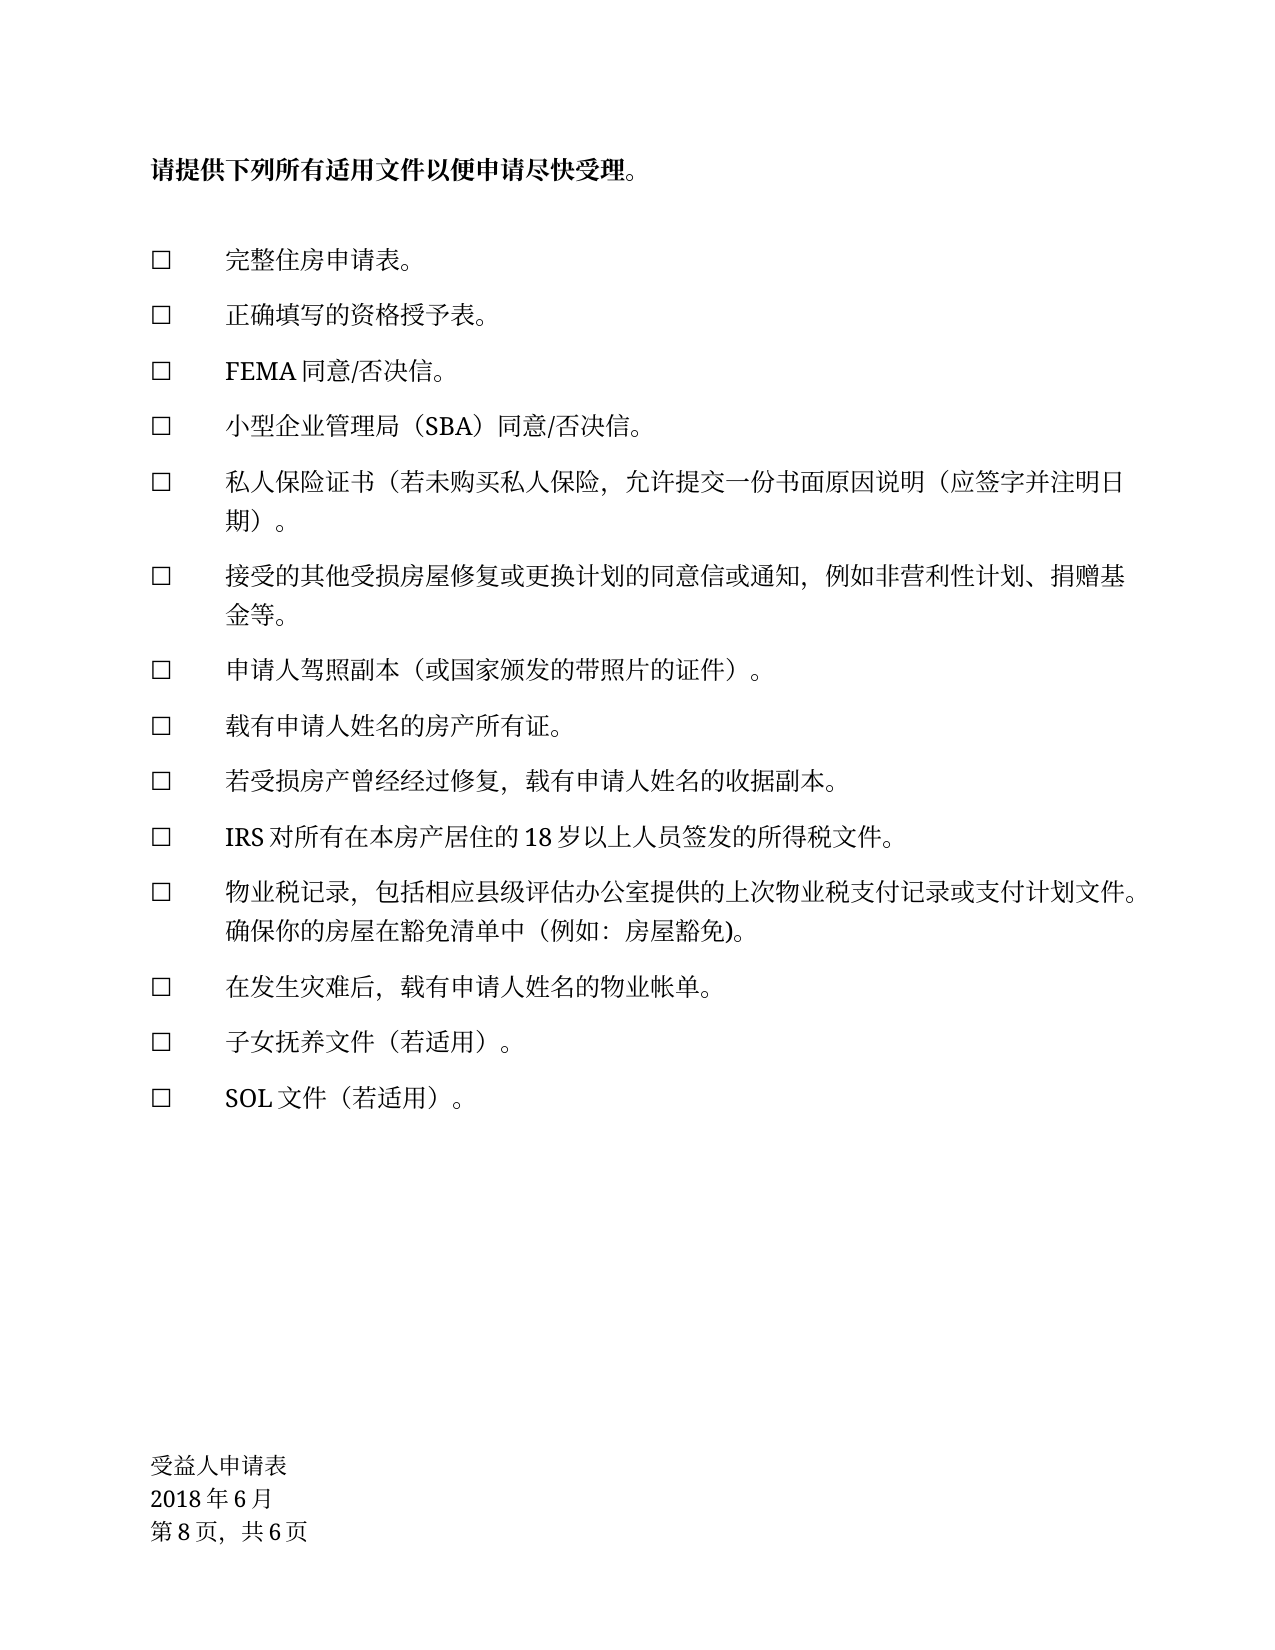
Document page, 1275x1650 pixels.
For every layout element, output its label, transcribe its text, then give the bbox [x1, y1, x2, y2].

text 子女抚养文件（若适用）。 [150, 1023, 1125, 1059]
text 完整住房申请表。 [150, 240, 1125, 276]
text 物业税记录，包括相应县级评估办公室提供的上次物业税支付记录或支付计划文件。确保你的房屋在豁免清单中（例如：房屋豁免)。 [150, 873, 1153, 948]
text 私人保险证书（若未购买私人保险，允许提交一份书面原因说明（应签字并注明日期）。 [150, 462, 1125, 537]
text 载有申请人姓名的房产所有证。 [150, 707, 1125, 743]
text 正确填写的资格授予表。 [150, 296, 1125, 332]
text 接受的其他受损房屋修复或更换计划的同意信或通知，例如非营利性计划、捐赠基金等。 [150, 557, 1125, 632]
text SOL文件（若适用）。 [150, 1078, 1125, 1114]
text 在发生灾难后，载有申请人姓名的物业帐单。 [150, 967, 1125, 1003]
text 请提供下列所有适用文件以便申请尽快受理。 [150, 151, 1125, 187]
text 小型企业管理局（SBA）同意/否决信。 [150, 407, 1125, 443]
text 若受损房产曾经经过修复，载有申请人姓名的收据副本。 [150, 762, 1125, 798]
text IRS对所有在本房产居住的18岁以上人员签发的所得税文件。 [150, 818, 1125, 854]
text FEMA同意/否决信。 [150, 351, 1125, 387]
text 申请人驾照副本（或国家颁发的带照片的证件）。 [150, 651, 1125, 687]
